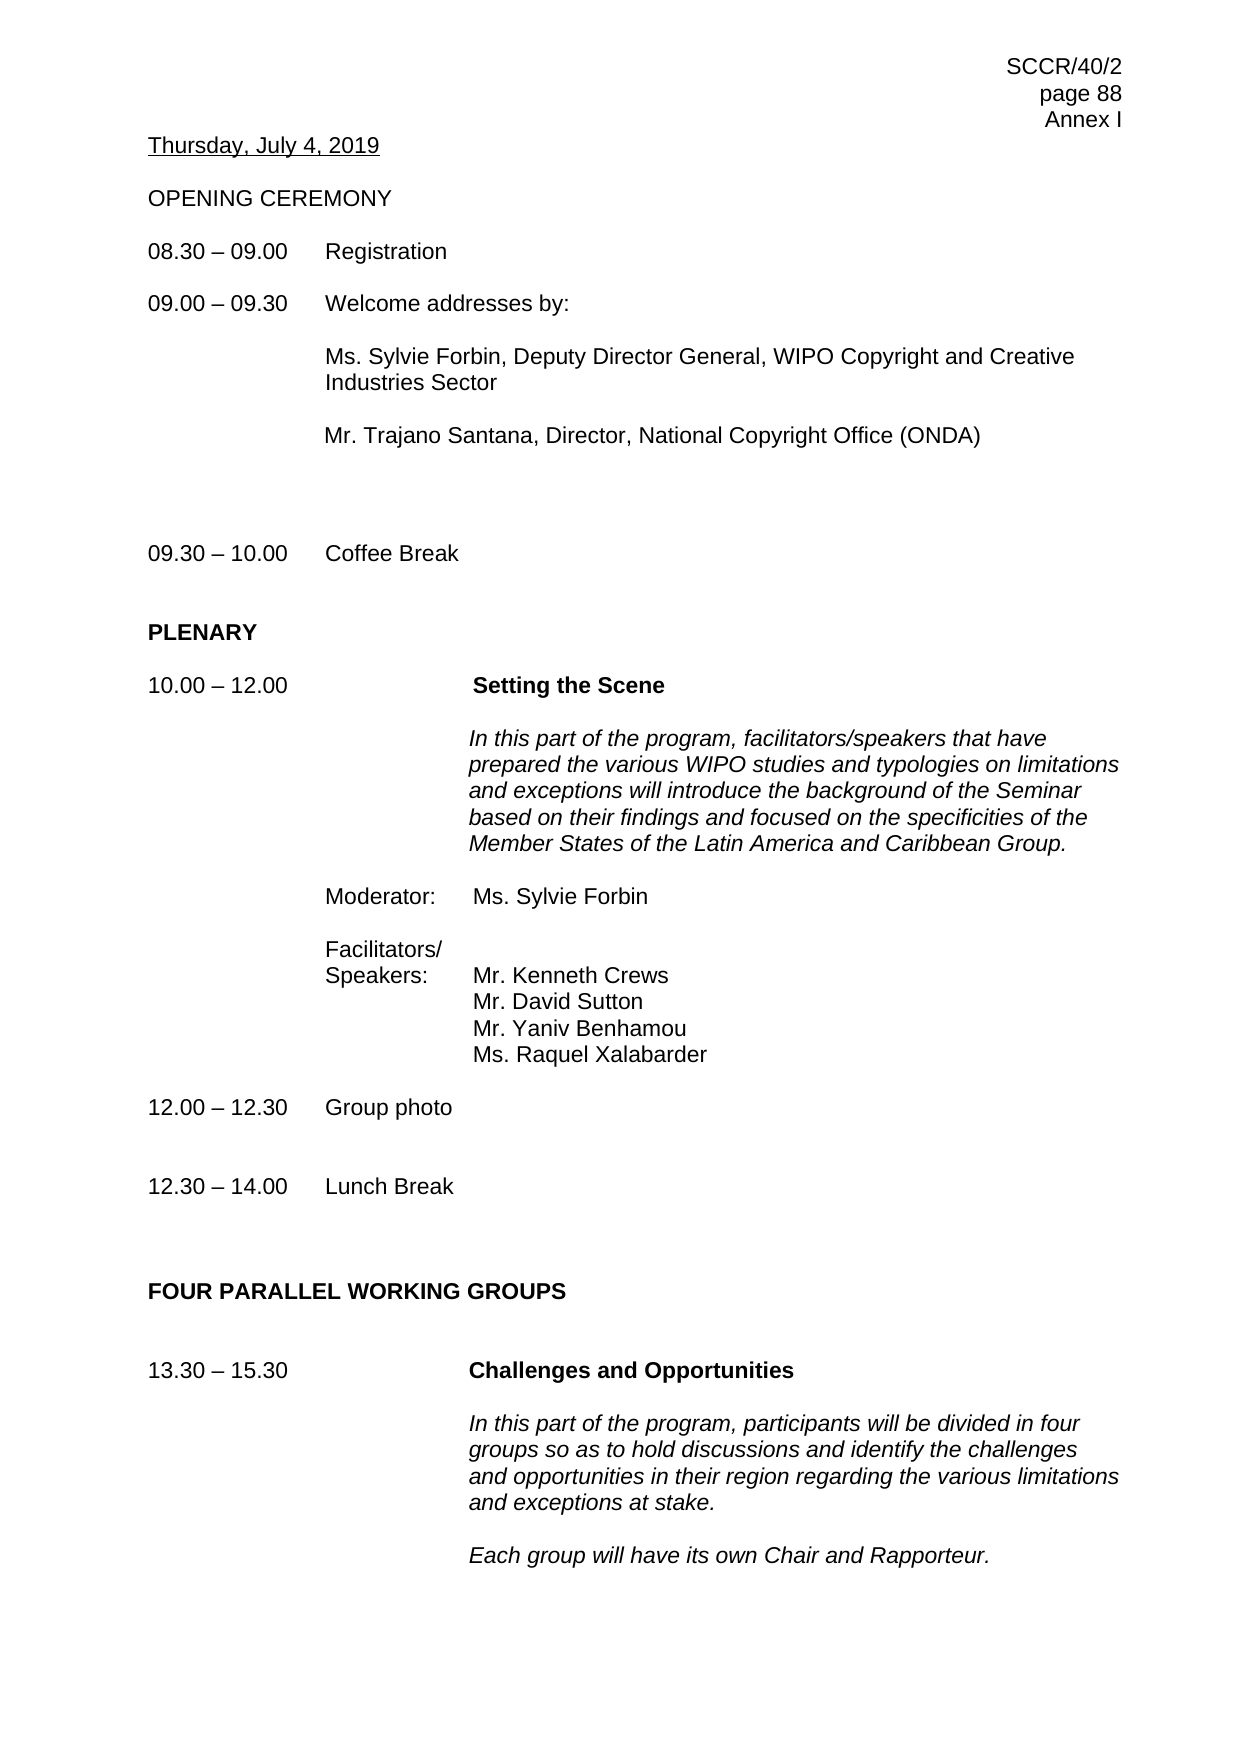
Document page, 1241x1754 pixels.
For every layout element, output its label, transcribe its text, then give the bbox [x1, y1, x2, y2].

text 13.30 – 15.30 Challenges and Opportunities [148, 1357, 1122, 1384]
text 09.30 – 10.00 Coffee Break [148, 540, 1122, 567]
text Ms. Sylvie Forbin, Deputy Director General, WIPO Copyright and Creative Industries Sector [325, 343, 1122, 396]
text 08.30 – 09.00 Registration [148, 238, 1122, 264]
text In this part of the program, facilitators/speakers that have prepared the various WIPO studies and typologies on limitations and exceptions will introduce the background of the Seminar based on their findings and focused on the specificities of the Member States of the Latin America and Caribbean Group. [148, 725, 1122, 857]
text Ms. Raquel Xalabarder [148, 1041, 1122, 1067]
text Mr. David Sutton [148, 988, 1122, 1015]
text PLENARY [148, 619, 1122, 646]
text 12.00 – 12.30 Group photo [148, 1094, 1122, 1120]
text OPENING CEREMONY [148, 185, 1122, 211]
text Facilitators/ [148, 936, 1122, 962]
text Each group will have its own Chair and Rapporteur. [148, 1542, 1122, 1568]
text FOUR PARALLEL WORKING GROUPS [148, 1278, 1122, 1304]
text Speakers: Mr. Kenneth Crews [148, 962, 1122, 988]
text In this part of the program, participants will be divided in four groups so as to hold discussions and identify the challenges and opportunities in their region regarding the various limitations and exceptions at stake. [148, 1410, 1122, 1515]
text Thursday, July 4, 2019 [148, 132, 1122, 158]
text Moderator: Ms. Sylvie Forbin [148, 883, 1122, 909]
text Mr. Yaniv Benhamou [148, 1015, 1122, 1041]
list Mr. Trajano Santana, Director, National Copyright Office (ONDA) [260, 422, 1122, 448]
text 09.00 – 09.30 Welcome addresses by: [148, 290, 1122, 317]
text 10.00 – 12.00 Setting the Scene [148, 672, 1122, 698]
text 12.30 – 14.00 Lunch Break [148, 1173, 1122, 1199]
